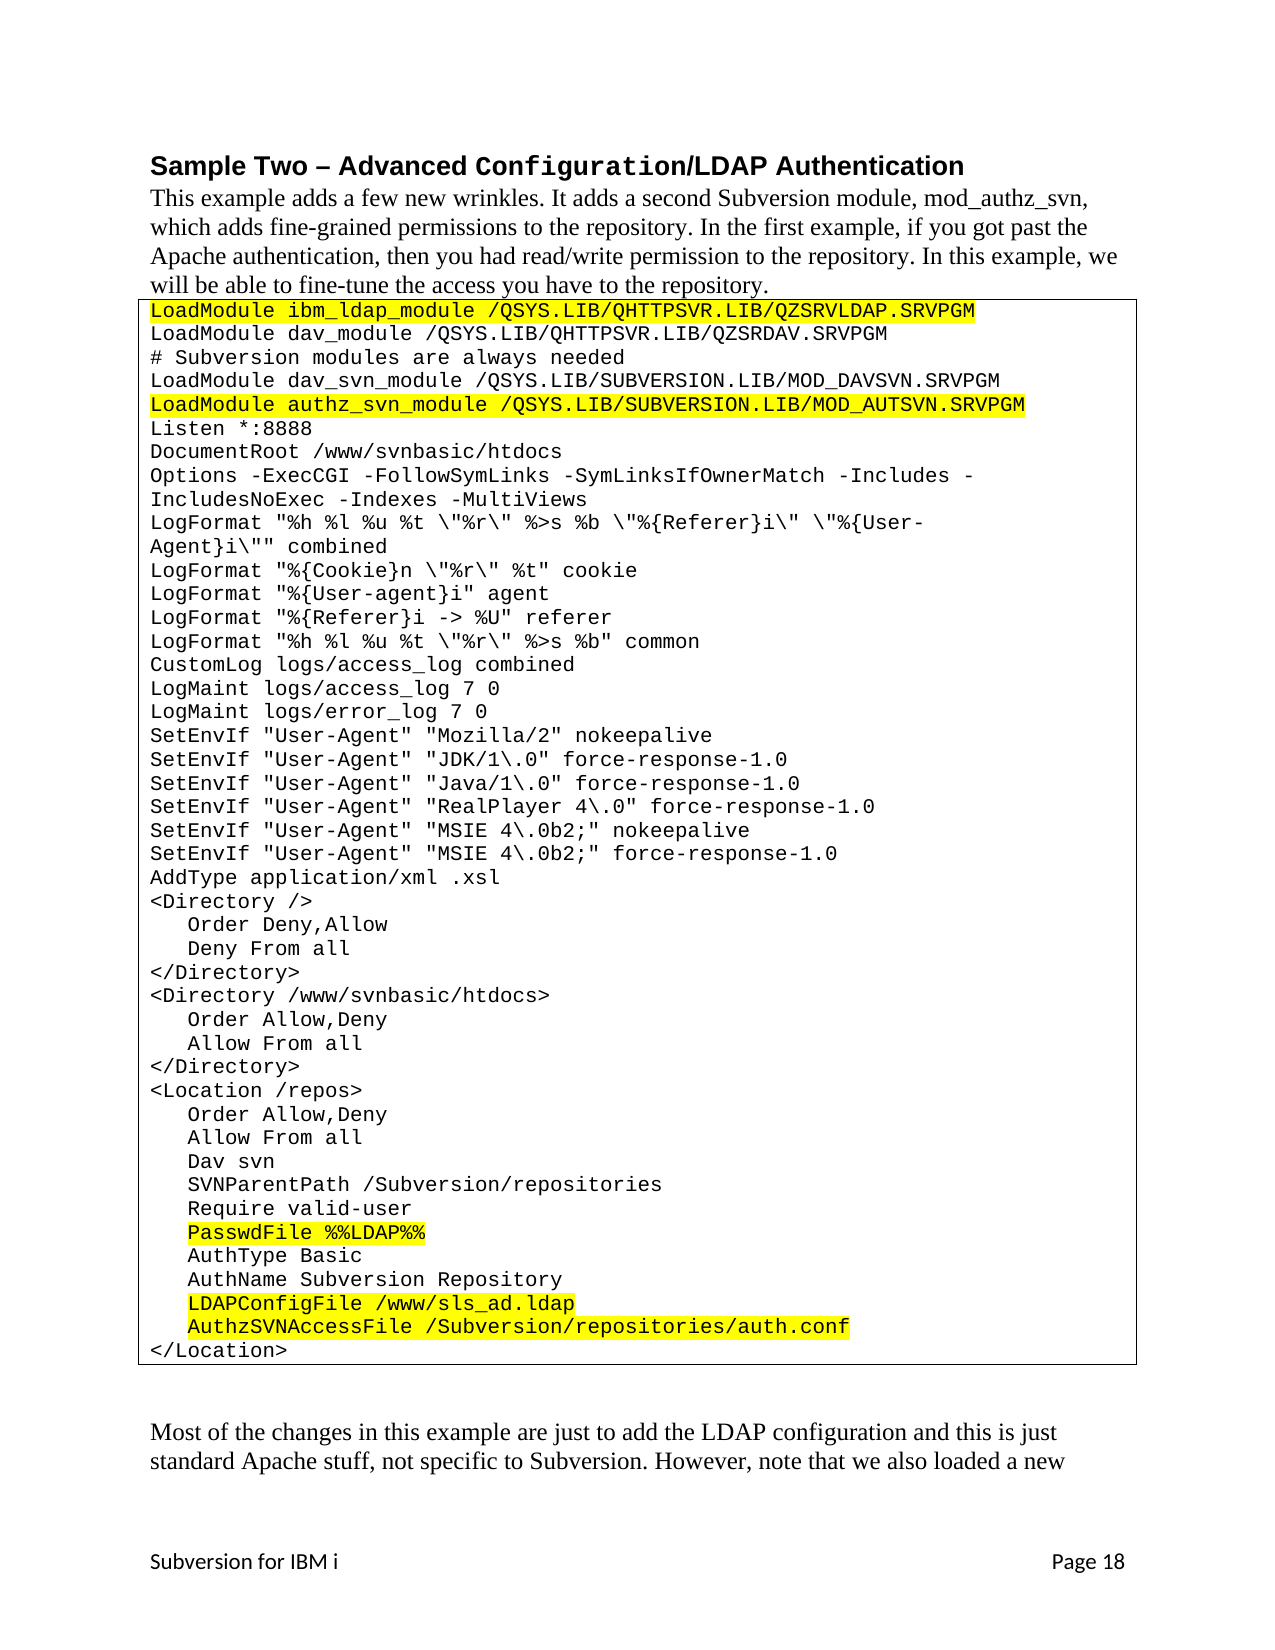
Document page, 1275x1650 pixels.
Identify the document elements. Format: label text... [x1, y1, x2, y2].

table_header LoadModule ibm_ldap_module /QSYS.LIB/QHTTPSVR.LIB/QZSRVLDAP.SRVPGM LoadModule dav_module /QSYS.LIB/QHTTPSVR.LIB/QZSRDAV.SRVPGM # Subversion modules are always needed LoadModule dav_svn_module /QSYS.LIB/SUBVERSION.LIB/MOD_DAVSVN.SRVPGM LoadModule authz_svn_module /QSYS.LIB/SUBVERSION.LIB/MOD_AUTSVN.SRVPGM Listen *:8888 DocumentRoot /www/svnbasic/htdocs Options -ExecCGI -FollowSymLinks -SymLinksIfOwnerMatch -Includes - IncludesNoExec -Indexes -MultiViews LogFormat "%h %l %u %t \"%r\" %>s %b \"%{Referer}i\" \"%{User- Agent}i\"" combined LogFormat "%{Cookie}n \"%r\" %t" cookie LogFormat "%{User-agent}i" agent LogFormat "%{Referer}i -> %U" referer LogFormat "%h %l %u %t \"%r\" %>s %b" common CustomLog logs/access_log combined LogMaint logs/access_log 7 0 LogMaint logs/error_log 7 0 SetEnvIf "User-Agent" "Mozilla/2" nokeepalive SetEnvIf "User-Agent" "JDK/1\.0" force-response-1.0 SetEnvIf "User-Agent" "Java/1\.0" force-response-1.0 SetEnvIf "User-Agent" "RealPlayer 4\.0" force-response-1.0 SetEnvIf "User-Agent" "MSIE 4\.0b2;" nokeepalive SetEnvIf "User-Agent" "MSIE 4\.0b2;" force-response-1.0 AddType application/xml .xsl <Directory /> Order Deny,Allow Deny From all </Directory> <Directory /www/svnbasic/htdocs> Order Allow,Deny Allow From all </Directory> <Location /repos> Order Allow,Deny Allow From all Dav svn SVNParentPath /Subversion/repositories Require valid-user PasswdFile %%LDAP%% AuthType Basic AuthName Subversion Repository LDAPConfigFile /www/sls_ad.ldap AuthzSVNAccessFile /Subversion/repositories/auth.conf </Location> [139, 300, 1136, 1364]
text Sample Two – Advanced Configuration/LDAP Authentication [150, 150, 1125, 183]
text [150, 1417, 1125, 1474]
text This example adds a few new wrinkles. It adds a second Subversion module, mod_authz_svn, which adds fine-grained permissions to the repository. In the first example, if you got past the Apache authentication, then you had read/write permission to the repository. In this example, we will be able to fine-tune the access you have to the repository. [150, 183, 1125, 298]
